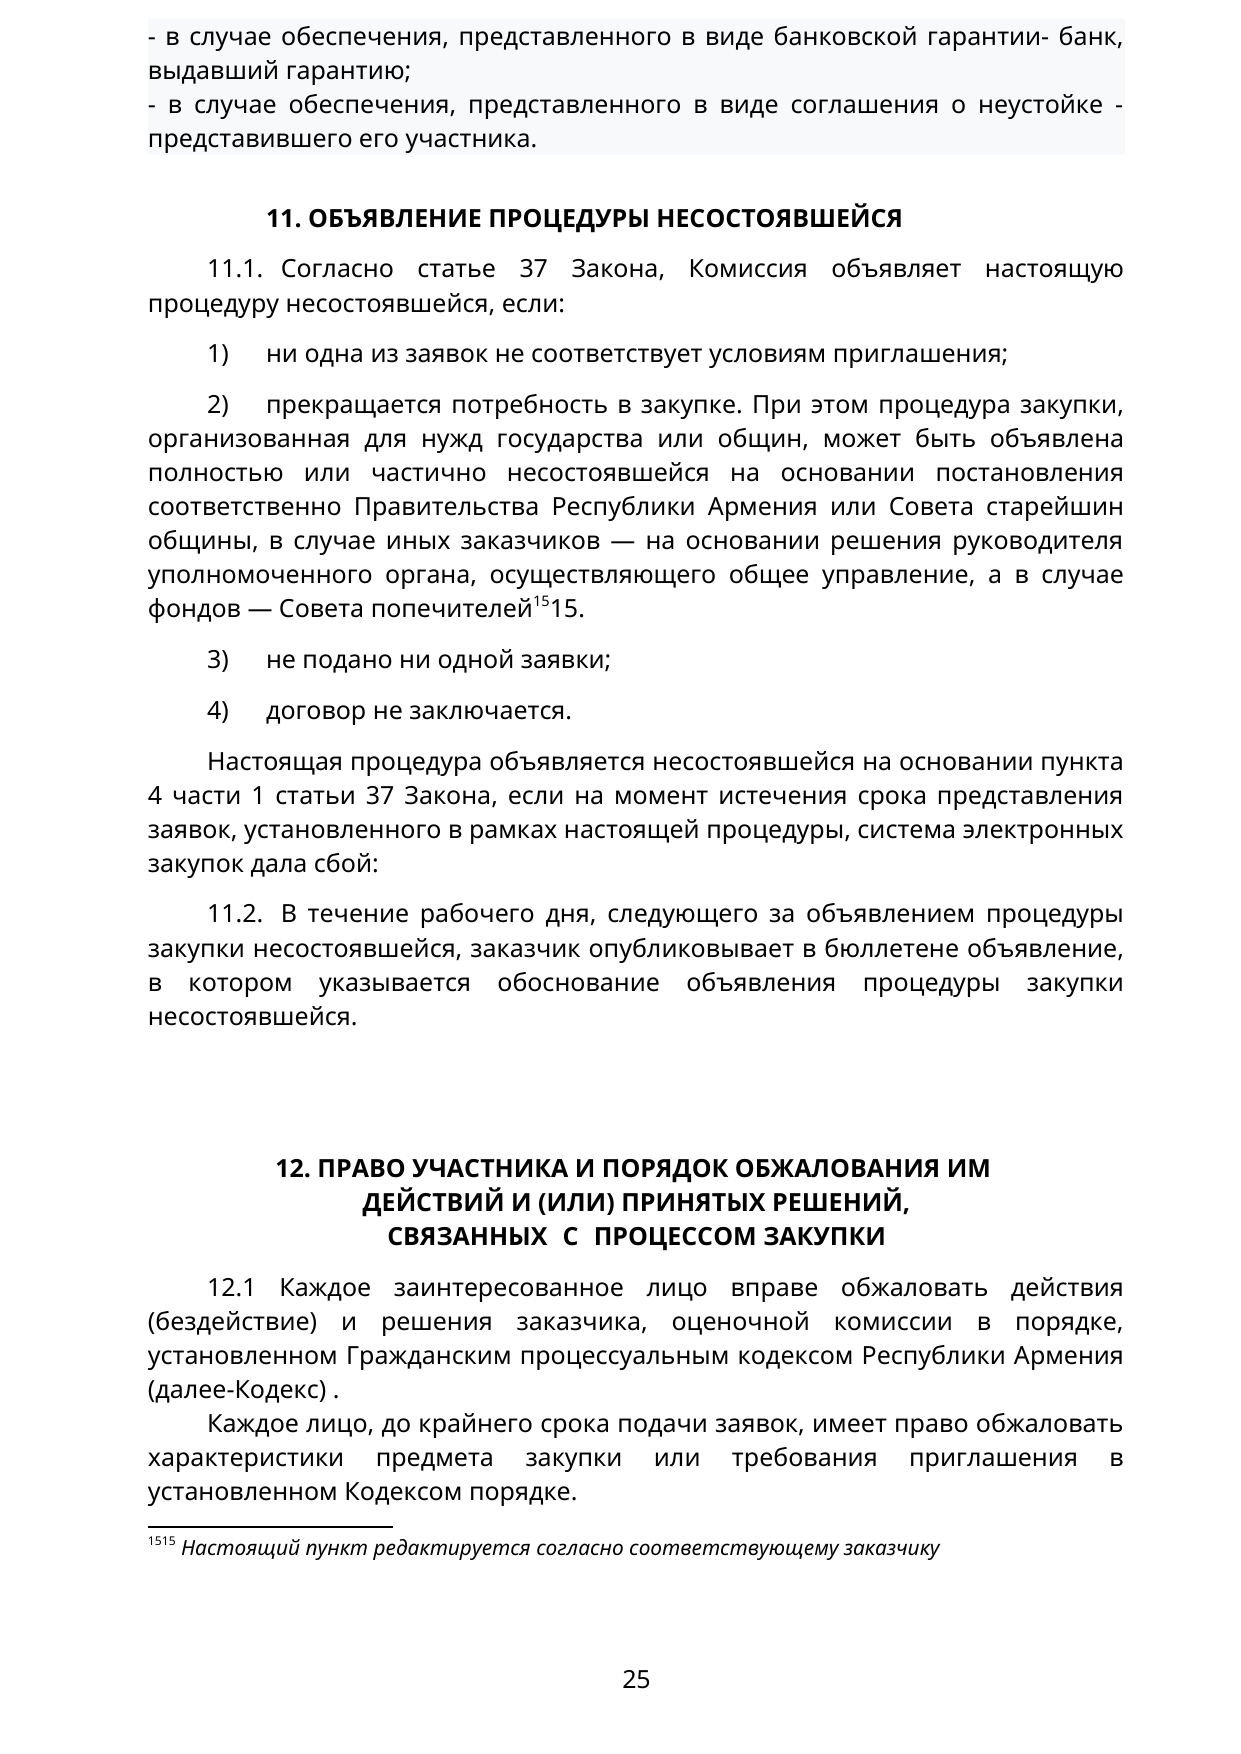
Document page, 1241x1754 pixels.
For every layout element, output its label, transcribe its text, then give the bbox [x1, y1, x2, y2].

text Настоящая процедура объявляется несостоявшейся на основании пункта 4 части 1 статьи 37 Закона, если на момент истечения срока представления заявок, установленного в рамках настоящей процедуры, система электронных закупок дала сбой: [148, 743, 1125, 879]
text 2) прекращается потребность в закупке. При этом процедура закупки, организованная для нужд государства или общин, может быть объявлена полностью или частично несостоявшейся на основании постановления соответственно Правительства Республики Армения или Совета старейшин общины, в случае иных заказчиков — на основании решения руководителя уполномоченного органа, осуществляющего общее управление, а в случае фондов — Совета попечителей15. [148, 387, 1125, 625]
text 3) не подано ни одной заявки; [148, 642, 1125, 676]
text 1) ни одна из заявок не соответствует условиям приглашения; [148, 336, 1125, 370]
text - в случае обеспечения, представленного в виде банковской гарантии- банк, выдавший гарантию; [148, 19, 1125, 87]
text 11.1. Согласно статье 37 Закона, Комиссия объявляет настоящую процедуру несостоявшейся, если: [148, 251, 1125, 319]
text 11. ОБЪЯВЛЕНИЕ ПРОЦЕДУРЫ НЕСОСТОЯВШЕЙСЯ [148, 200, 1125, 234]
text 12.1 Каждое заинтересованное лицо вправе обжаловать действия (бездействие) и решения заказчика, оценочной комиссии в порядке, установленном Гражданским процессуальным кодексом Республики Армения (далее-Кодекс) . [148, 1269, 1125, 1406]
text 11.2. В течение рабочего дня, следующего за объявлением процедуры закупки несостоявшейся, заказчик опубликовывает в бюллетене объявление, в котором указывается обоснование объявления процедуры закупки несостоявшейся. [148, 896, 1125, 1032]
text - в случае обеспечения, представленного в виде соглашения о неустойке - представившего его участника. [148, 87, 1125, 155]
text 12. ПРАВО УЧАСТНИКА И ПОРЯДОК ОБЖАЛОВАНИЯ ИМ ДЕЙСТВИЙ И (ИЛИ) ПРИНЯТЫХ РЕШЕНИЙ, СВЯЗАННЫХ С ПРОЦЕССОМ ЗАКУПКИ [207, 1151, 1066, 1253]
text 4) договор не заключается. [148, 692, 1125, 727]
text Каждое лицо, до крайнего срока подачи заявок, имеет право обжаловать характеристики предмета закупки или требования приглашения в установленном Кодексом порядке. [148, 1406, 1125, 1508]
